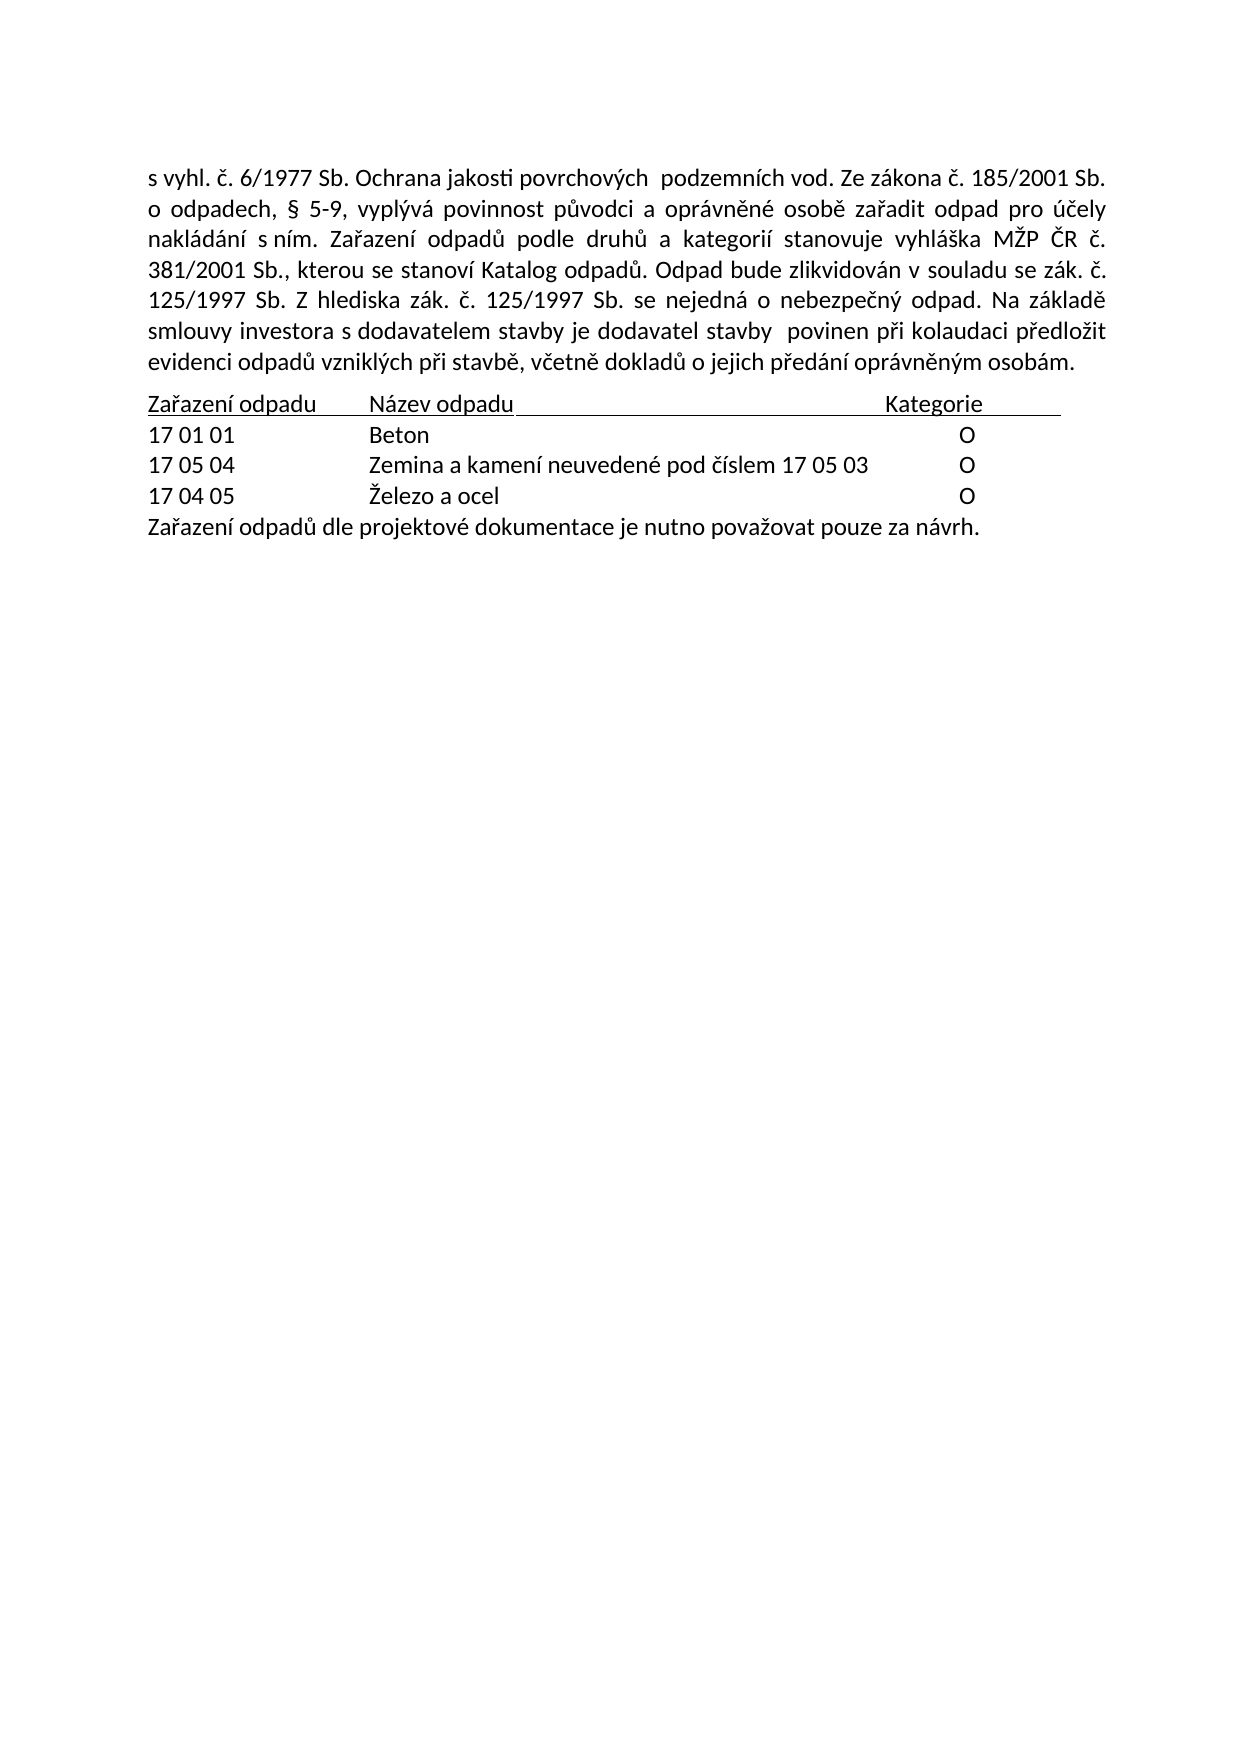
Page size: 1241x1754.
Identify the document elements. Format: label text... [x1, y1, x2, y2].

text Zařazení odpadu Název odpadu Kategorie [148, 389, 1107, 419]
text 17 05 04 Zemina a kamení neuvedené pod číslem 17 05 03 O [148, 450, 1107, 480]
text 17 01 01 Beton O [148, 419, 1107, 450]
text Zařazení odpadů dle projektové dokumentace je nutno považovat pouze za návrh. [148, 511, 1107, 541]
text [148, 162, 1107, 376]
text 17 04 05 Železo a ocel O [148, 480, 1107, 511]
